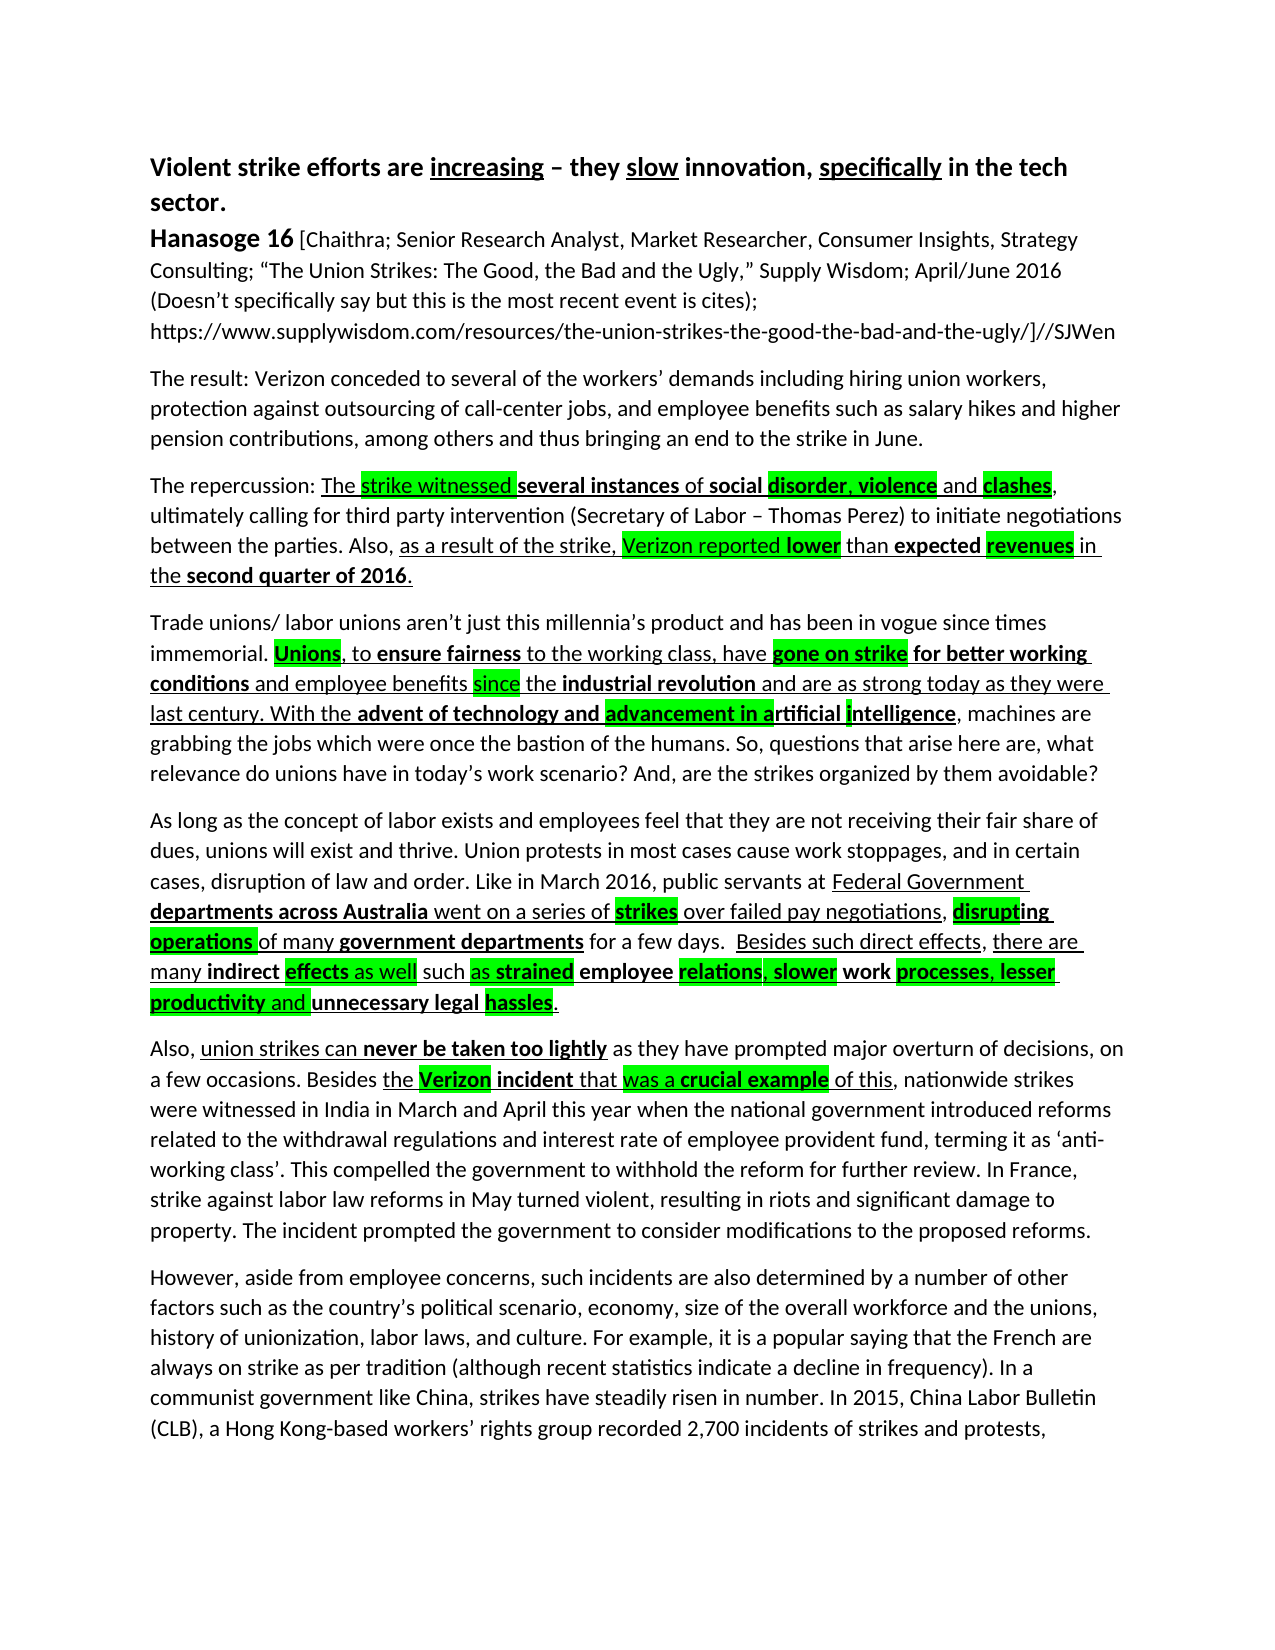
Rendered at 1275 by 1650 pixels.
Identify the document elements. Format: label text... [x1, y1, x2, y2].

text Also, union strikes can never be taken too lightly as they have prompted major overturn of decisions, on a few occasions. Besides the Verizon incident that was a crucial example of this, nationwide strikes were witnessed in India in March and April this year when the national government introduced reforms related to the withdrawal regulations and interest rate of employee provident fund, terming it as ‘anti-working class’. This compelled the government to withhold the reform for further review. In France, strike against labor law reforms in May turned violent, resulting in riots and significant damage to property. The incident prompted the government to consider modifications to the proposed reforms. [150, 1034, 1125, 1244]
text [150, 1263, 1125, 1442]
text Trade unions/ labor unions aren’t just this millennia’s product and has been in vogue since times immemorial. Unions, to ensure fairness to the working class, have gone on strike for better working conditions and employee benefits since the industrial revolution and are as strong today as they were last century. With the advent of technology and advancement in artificial intelligence, machines are grabbing the jobs which were once the bastion of the humans. So, questions that arise here are, what relevance do unions have in today’s work scenario? And, are the strikes organized by them avoidable? [150, 608, 1125, 788]
text The repercussion: The strike witnessed several instances of social disorder, violence and clashes, ultimately calling for third party intervention (Secretary of Labor – Thomas Perez) to initiate negotiations between the parties. Also, as a result of the strike, Verizon reported lower than expected revenues in the second quarter of 2016. [150, 471, 1125, 590]
subtitle Violent strike efforts are increasing – they slow innovation, specifically in the tech sector. [150, 150, 1125, 219]
text As long as the concept of labor exists and employees feel that they are not receiving their fair share of dues, unions will exist and thrive. Union protests in most cases cause work stoppages, and in certain cases, disruption of law and order. Like in March 2016, public servants at Federal Government departments across Australia went on a series of strikes over failed pay negotiations, disrupting operations of many government departments for a few days. Besides such direct effects, there are many indirect effects as well such as strained employee relations, slower work processes, lesser productivity and unnecessary legal hassles. [150, 806, 1125, 1016]
text Hanasoge 16 [Chaithra; Senior Research Analyst, Market Researcher, Consumer Insights, Strategy Consulting; “The Union Strikes: The Good, the Bad and the Ugly,” Supply Wisdom; April/June 2016 (Doesn’t specifically say but this is the most recent event is cites); https://www.supplywisdom.com/resources/the-union-strikes-the-good-the-bad-and-the-ugly/]//SJWen [150, 221, 1125, 345]
text The result: Verizon conceded to several of the workers’ demands including hiring union workers, protection against outsourcing of call-center jobs, and employee benefits such as salary hikes and higher pension contributions, among others and thus bringing an end to the strike in June. [150, 364, 1125, 452]
